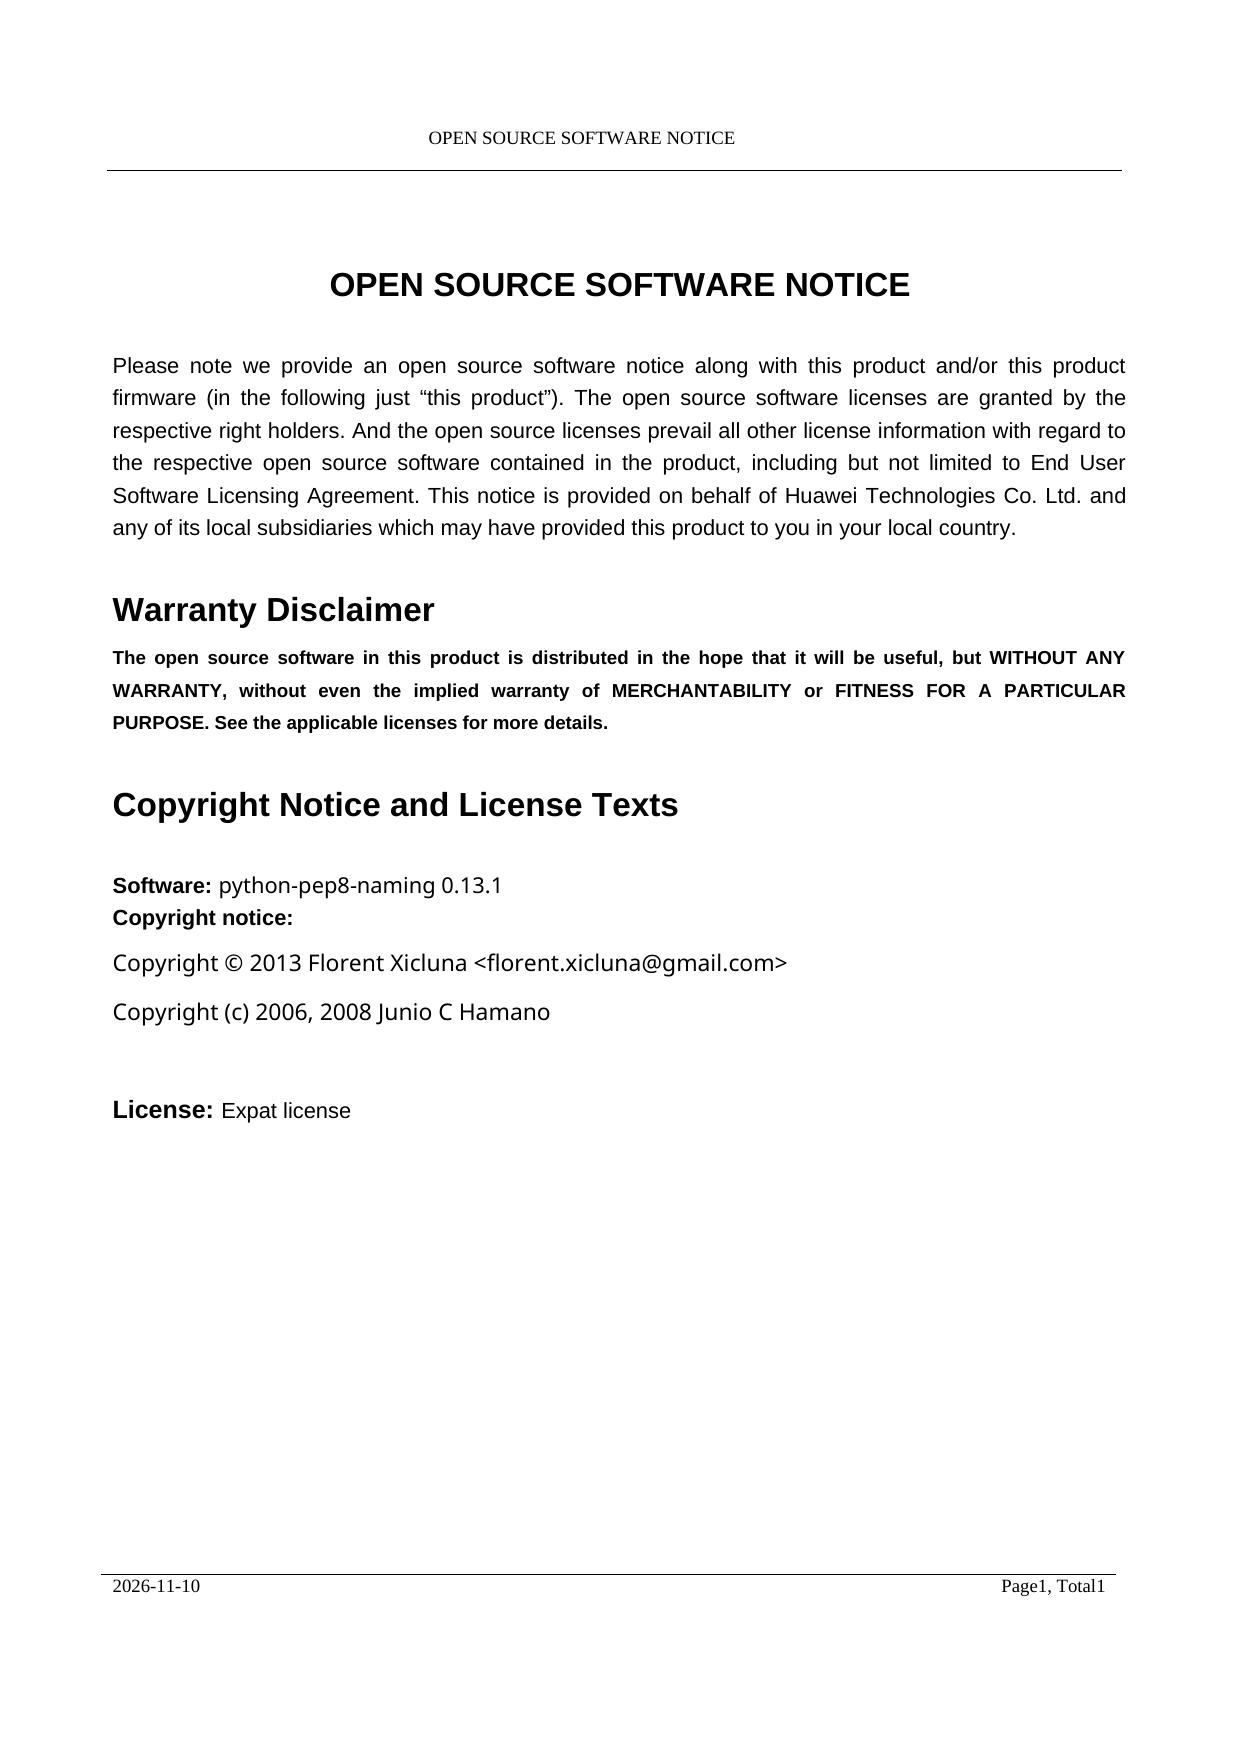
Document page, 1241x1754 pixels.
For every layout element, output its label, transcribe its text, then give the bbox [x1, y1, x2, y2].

text Copyright notice: [112, 901, 1128, 934]
text OPEN SOURCE SOFTWARE NOTICE [112, 251, 1128, 316]
text Copyright © 2013 Florent Xicluna <florent.xicluna@gmail.com> Copyright (c) 2006, 2008 Junio C Hamano [112, 947, 1128, 1077]
text The open source software in this product is distributed in the hope that it will be useful, but WITHOUT ANY WARRANTY, without even the implied warranty of MERCHANTABILITY or FITNESS FOR A PARTICULAR PURPOSE. See the applicable licenses for more details. [112, 641, 1128, 739]
text Copyright Notice and License Texts [112, 771, 1128, 836]
text Please note we provide an open source software notice along with this product and/or this product firmware (in the following just “this product”). The open source software licenses are granted by the respective right holders. And the open source licenses prevail all other license information with regard to the respective open source software contained in the product, including but not limited to End User Software Licensing Agreement. This notice is provided on behalf of Huawei Technologies Co. Ltd. and any of its local subsidiaries which may have provided this product to you in your local country. [112, 349, 1128, 544]
text Warranty Disclaimer [112, 576, 1128, 641]
text License: Expat license [112, 1093, 1128, 1223]
text Software: python-pep8-naming 0.13.1 [112, 869, 1128, 901]
